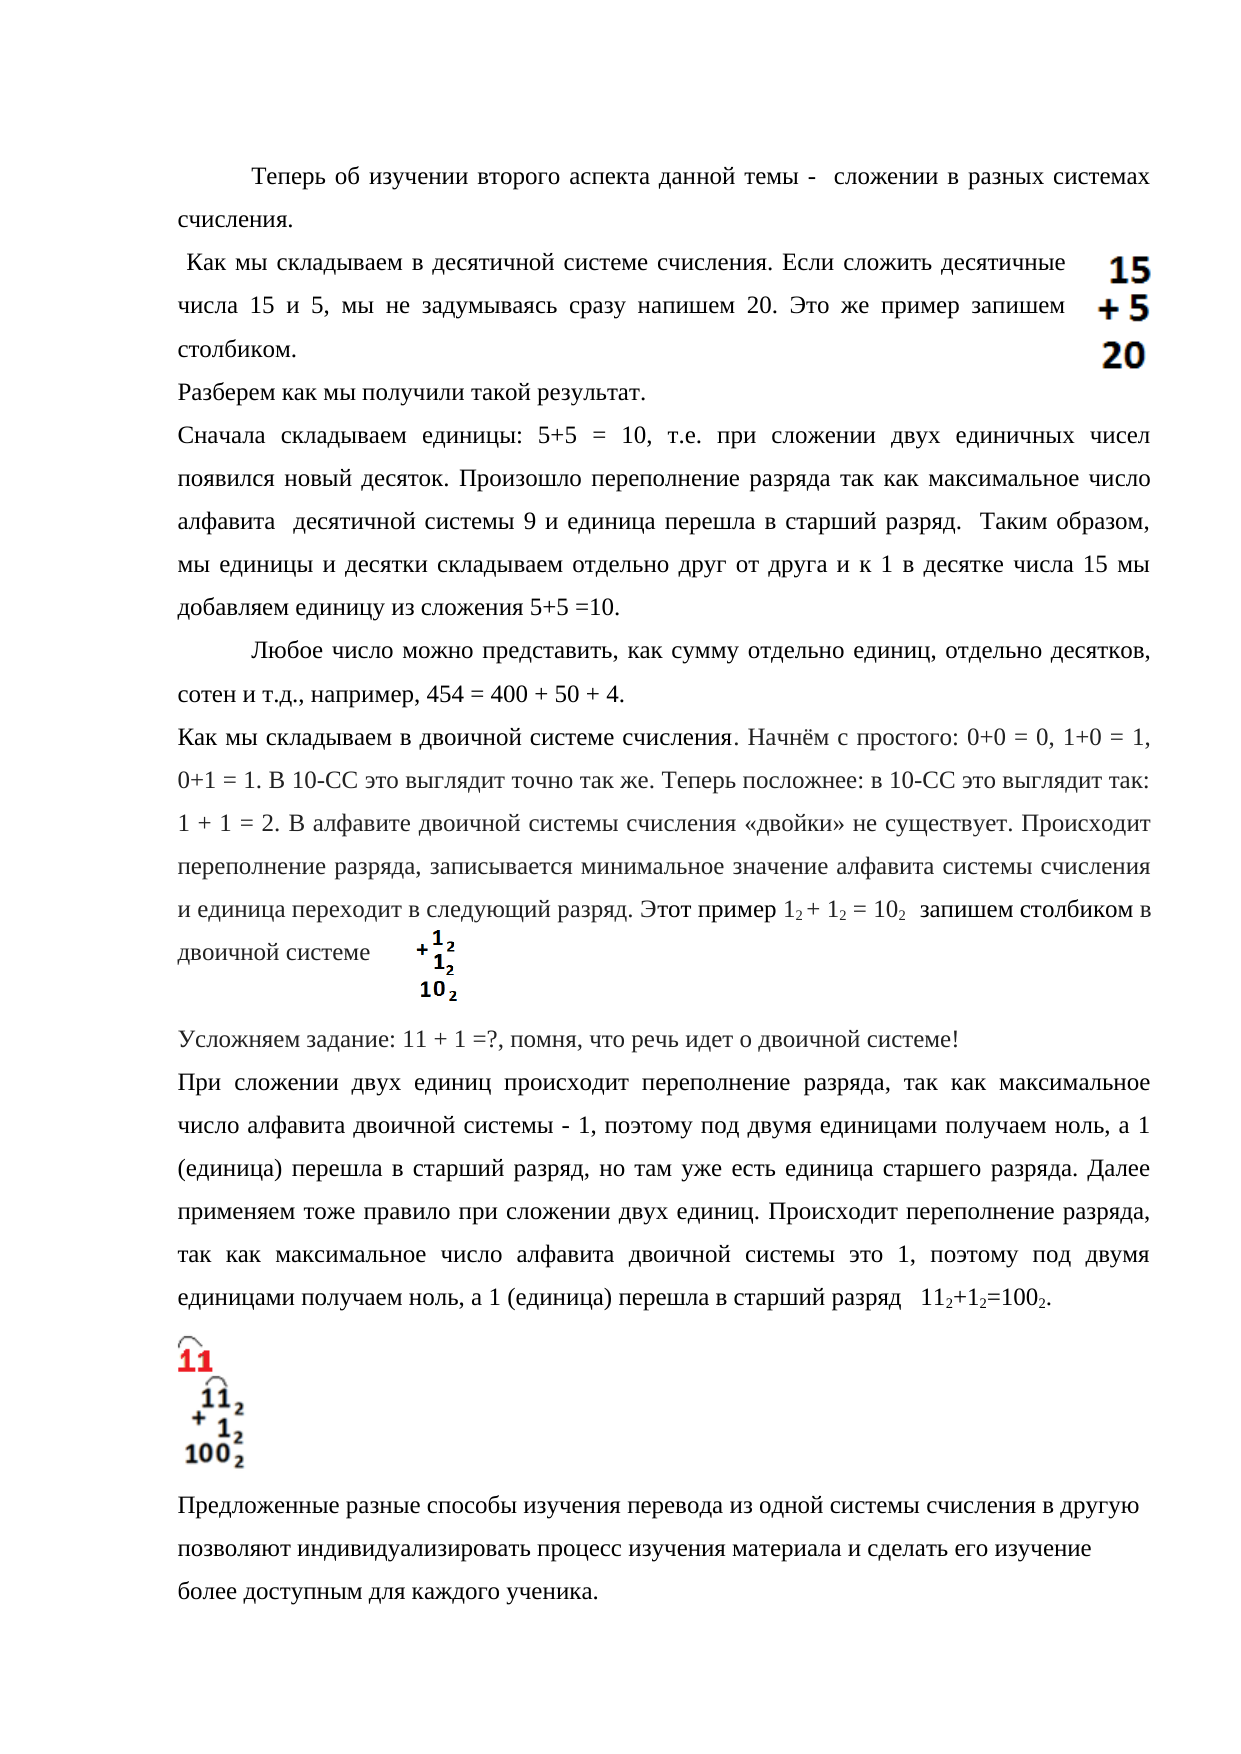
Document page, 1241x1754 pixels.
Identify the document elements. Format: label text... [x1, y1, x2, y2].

text При сложении двух единиц происходит переполнение разряда, так как максимальное число алфавита двоичной системы - 1, поэтому под двумя единицами получаем ноль, а 1 (единица) перешла в старший разряд, но там уже есть единица старшего разряда. Далее применяем тоже правило при сложении двух единиц. Происходит переполнение разряда, так как максимальное число алфавита двоичной системы это 1, поэтому под двумя единицами получаем ноль, а 1 (единица) перешла в старший разряд 112+12=1002. [177, 1067, 1152, 1311]
picture [177, 1325, 258, 1476]
text Разберем как мы получили такой результат. [177, 377, 1152, 406]
text Теперь об изучении второго аспекта данной темы - сложении в разных системах счисления. [177, 161, 1152, 233]
text Как мы складываем в двоичной системе счисления. Начнём с простого: 0+0 = 0, 1+0 = 1, 0+1 = 1. В 10-СС это выглядит точно так же. Теперь посложнее: в 10-СС это выглядит так: 1 + 1 = 2. В алфавите двоичной системы счисления «двойки» не существует. Происходит переполнение разряда, записывается минимальное значение алфавита системы счисления и единица переходит в следующий разряд. Этот пример 12 + 12 = 102 запишем столбиком в двоичной системе [177, 722, 1152, 966]
picture [408, 926, 461, 1005]
text Предложенные разные способы изучения перевода из одной системы счисления в другую позволяют индивидуализировать процесс изучения материала и сделать его изучение более доступным для каждого ученика. [177, 1490, 1152, 1605]
text Сначала складываем единицы: 5+5 = 10, т.е. при сложении двух единичных чисел появился новый десяток. Произошло переполнение разряда так как максимальное число алфавита десятичной системы 9 и единица перешла в старший разряд. Таким образом, мы единицы и десятки складываем отдельно друг от друга и к 1 в десятке числа 15 мы добавляем единицу из сложения 5+5 =10. [177, 420, 1152, 621]
text Усложняем задание: 11 + 1 =?, помня, что речь идет о двоичной системе! [177, 1024, 1152, 1052]
text Любое число можно представить, как сумму отдельно единиц, отдельно десятков, сотен и т.д., например, 454 = 400 + 50 + 4. [177, 636, 1152, 707]
text Как мы складываем в десятичной системе счисления. Если сложить десятичные числа 15 и 5, мы не задумываясь сразу напишем 20. Это же пример запишем столбиком. [177, 247, 1152, 362]
